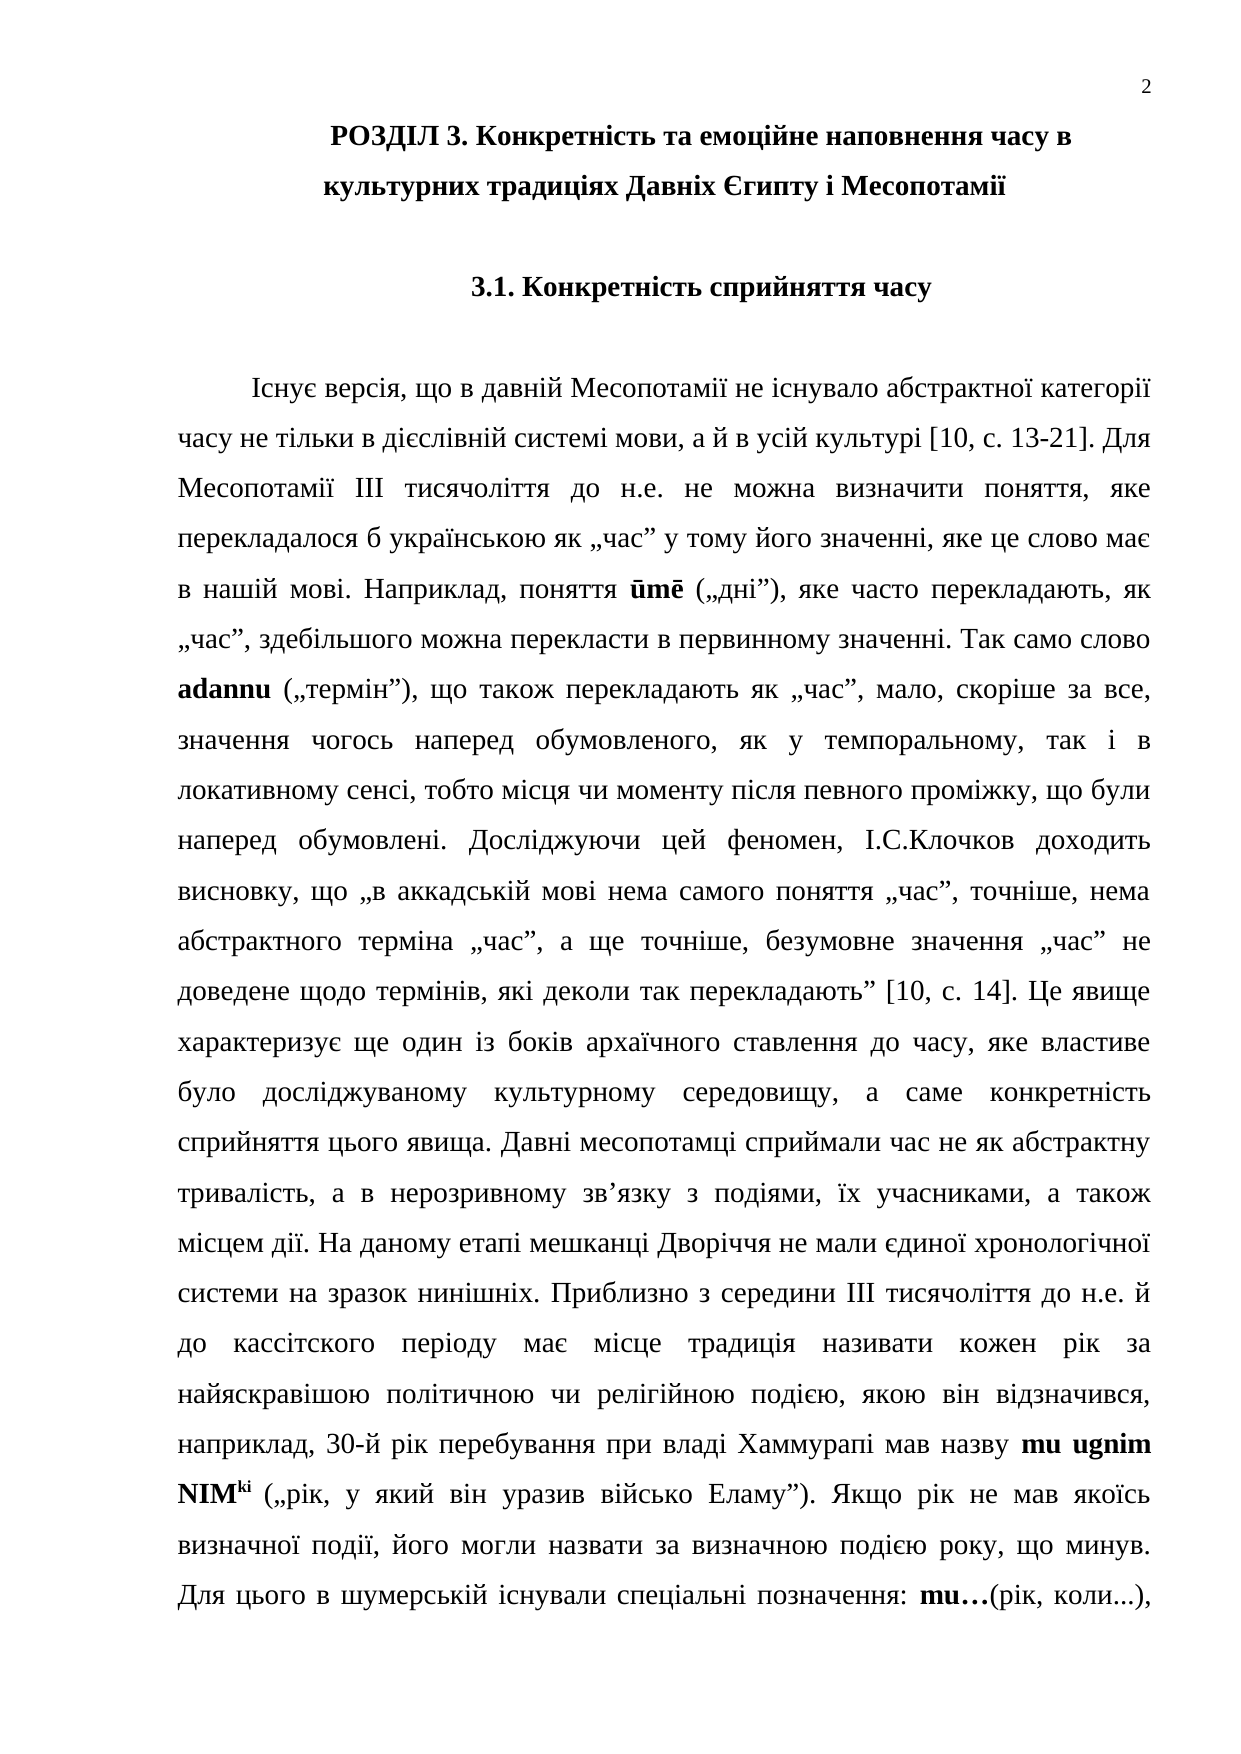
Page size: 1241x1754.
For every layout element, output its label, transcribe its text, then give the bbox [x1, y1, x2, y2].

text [177, 370, 1152, 1611]
text 3.1. Конкретність сприйняття часу [177, 269, 1152, 303]
text РОЗДІЛ 3. Конкретність та емоційне наповнення часу в культурних традиціях Давніх Єгипту і Месопотамії [177, 118, 1152, 202]
